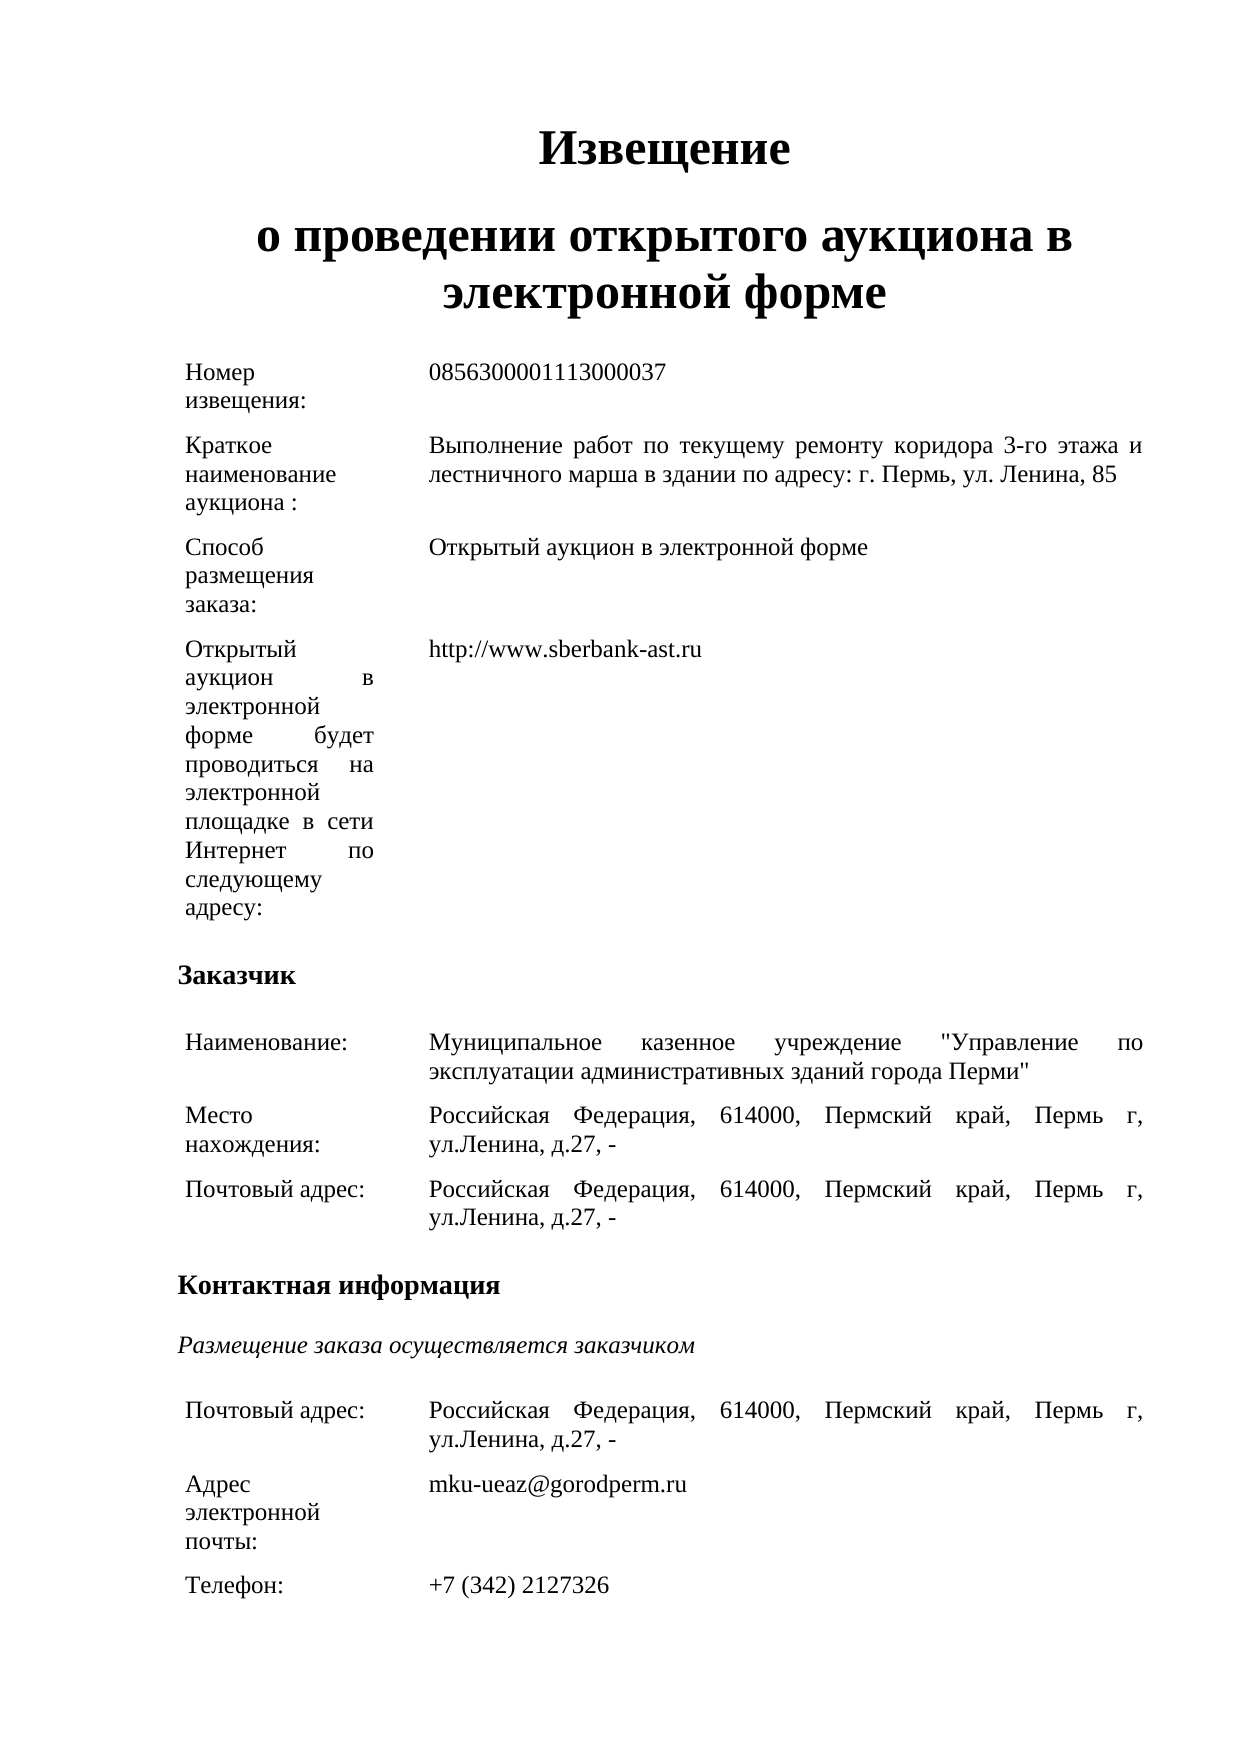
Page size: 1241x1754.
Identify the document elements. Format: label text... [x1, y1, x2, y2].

table_cell Российская Федерация, 614000, Пермский край, Пермь г, ул.Ленина, д.27, - [421, 1166, 1152, 1239]
text Извещение [177, 118, 1152, 176]
text Заказчик [177, 958, 1152, 991]
text Контактная информация [177, 1268, 1152, 1301]
table_cell Краткое наименование аукциона : [177, 422, 421, 524]
table_cell mku-ueaz@gorodperm.ru [421, 1461, 1152, 1563]
table_cell Способ размещения заказа: [177, 524, 421, 626]
table_cell Телефон: [177, 1563, 421, 1607]
table_header Российская Федерация, 614000, Пермский край, Пермь г, ул.Ленина, д.27, - [421, 1388, 1152, 1461]
table_cell Выполнение работ по текущему ремонту коридора 3-го этажа и лестничного марша в здании по адресу: г. Пермь, ул. Ленина, 85 [421, 422, 1152, 524]
table_cell Почтовый адрес: [177, 1166, 421, 1239]
text о проведении открытого аукциона в электронной форме [177, 205, 1152, 320]
table_header 0856300001113000037 [421, 349, 1152, 422]
table_cell +7 (342) 2127326 [421, 1563, 1152, 1607]
text Размещение заказа осуществляется заказчиком [177, 1330, 1152, 1358]
table_header Наименование: [177, 1020, 421, 1093]
table_cell Российская Федерация, 614000, Пермский край, Пермь г, ул.Ленина, д.27, - [421, 1093, 1152, 1166]
table_cell Открытый аукцион в электронной форме будет проводиться на электронной площадке в сети Интернет по следующему адресу: [177, 626, 421, 929]
table_cell Место нахождения: [177, 1093, 421, 1166]
table_cell Адрес электронной почты: [177, 1461, 421, 1563]
table_header Номер извещения: [177, 349, 421, 422]
table_header Почтовый адрес: [177, 1388, 421, 1461]
table_header Муниципальное казенное учреждение "Управление по эксплуатации административных зданий города Перми" [421, 1020, 1152, 1093]
table_cell Открытый аукцион в электронной форме [421, 524, 1152, 626]
table_cell http://www.sberbank-ast.ru [421, 626, 1152, 929]
